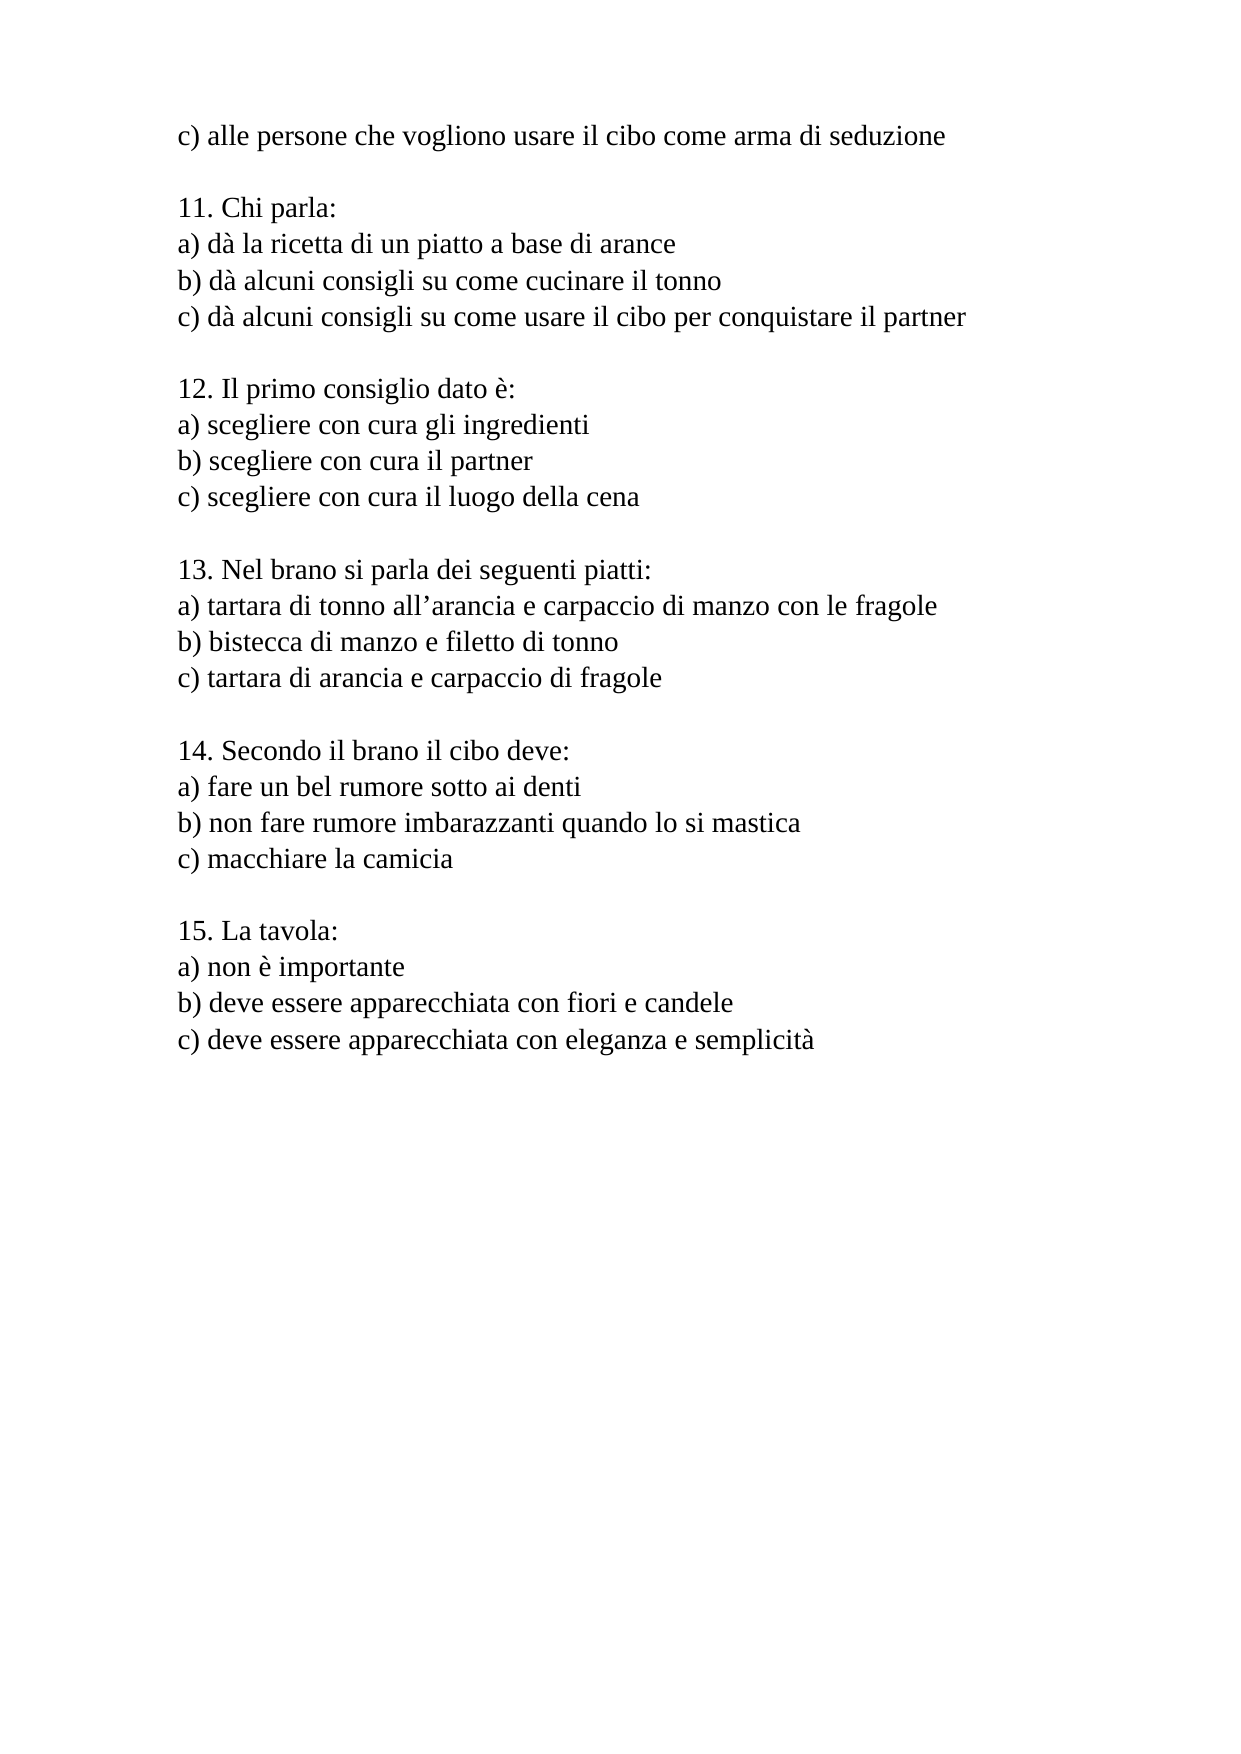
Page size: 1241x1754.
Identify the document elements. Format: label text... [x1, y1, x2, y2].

text c) dà alcuni consigli su come usare il cibo per conquistare il partner [177, 299, 1152, 332]
text 13. Nel brano si parla dei seguenti piatti: [177, 552, 1152, 585]
text 11. Chi parla: [177, 190, 1152, 224]
text b) deve essere apparecchiata con fiori e candele [177, 986, 1152, 1019]
text c) alle persone che vogliono usare il cibo come arma di seduzione [177, 118, 1152, 152]
text a) scegliere con cura gli ingredienti [177, 407, 1152, 441]
text a) dà la ricetta di un piatto a base di arance [177, 227, 1152, 260]
text 12. Il primo consiglio dato è: [177, 371, 1152, 405]
text a) fare un bel rumore sotto ai denti [177, 769, 1152, 802]
text a) non è importante [177, 949, 1152, 983]
text b) non fare rumore imbarazzanti quando lo si mastica [177, 805, 1152, 838]
text c) tartara di arancia e carpaccio di fragole [177, 660, 1152, 694]
text a) tartara di tonno all’arancia e carpaccio di manzo con le fragole [177, 588, 1152, 622]
text c) macchiare la camicia [177, 841, 1152, 874]
text 14. Secondo il brano il cibo deve: [177, 733, 1152, 766]
text c) scegliere con cura il luogo della cena [177, 479, 1152, 513]
text b) bistecca di manzo e filetto di tonno [177, 624, 1152, 658]
text 15. La tavola: [177, 913, 1152, 947]
text b) scegliere con cura il partner [177, 443, 1152, 477]
text b) dà alcuni consigli su come cucinare il tonno [177, 263, 1152, 296]
text c) deve essere apparecchiata con eleganza e semplicità [177, 1022, 1152, 1055]
